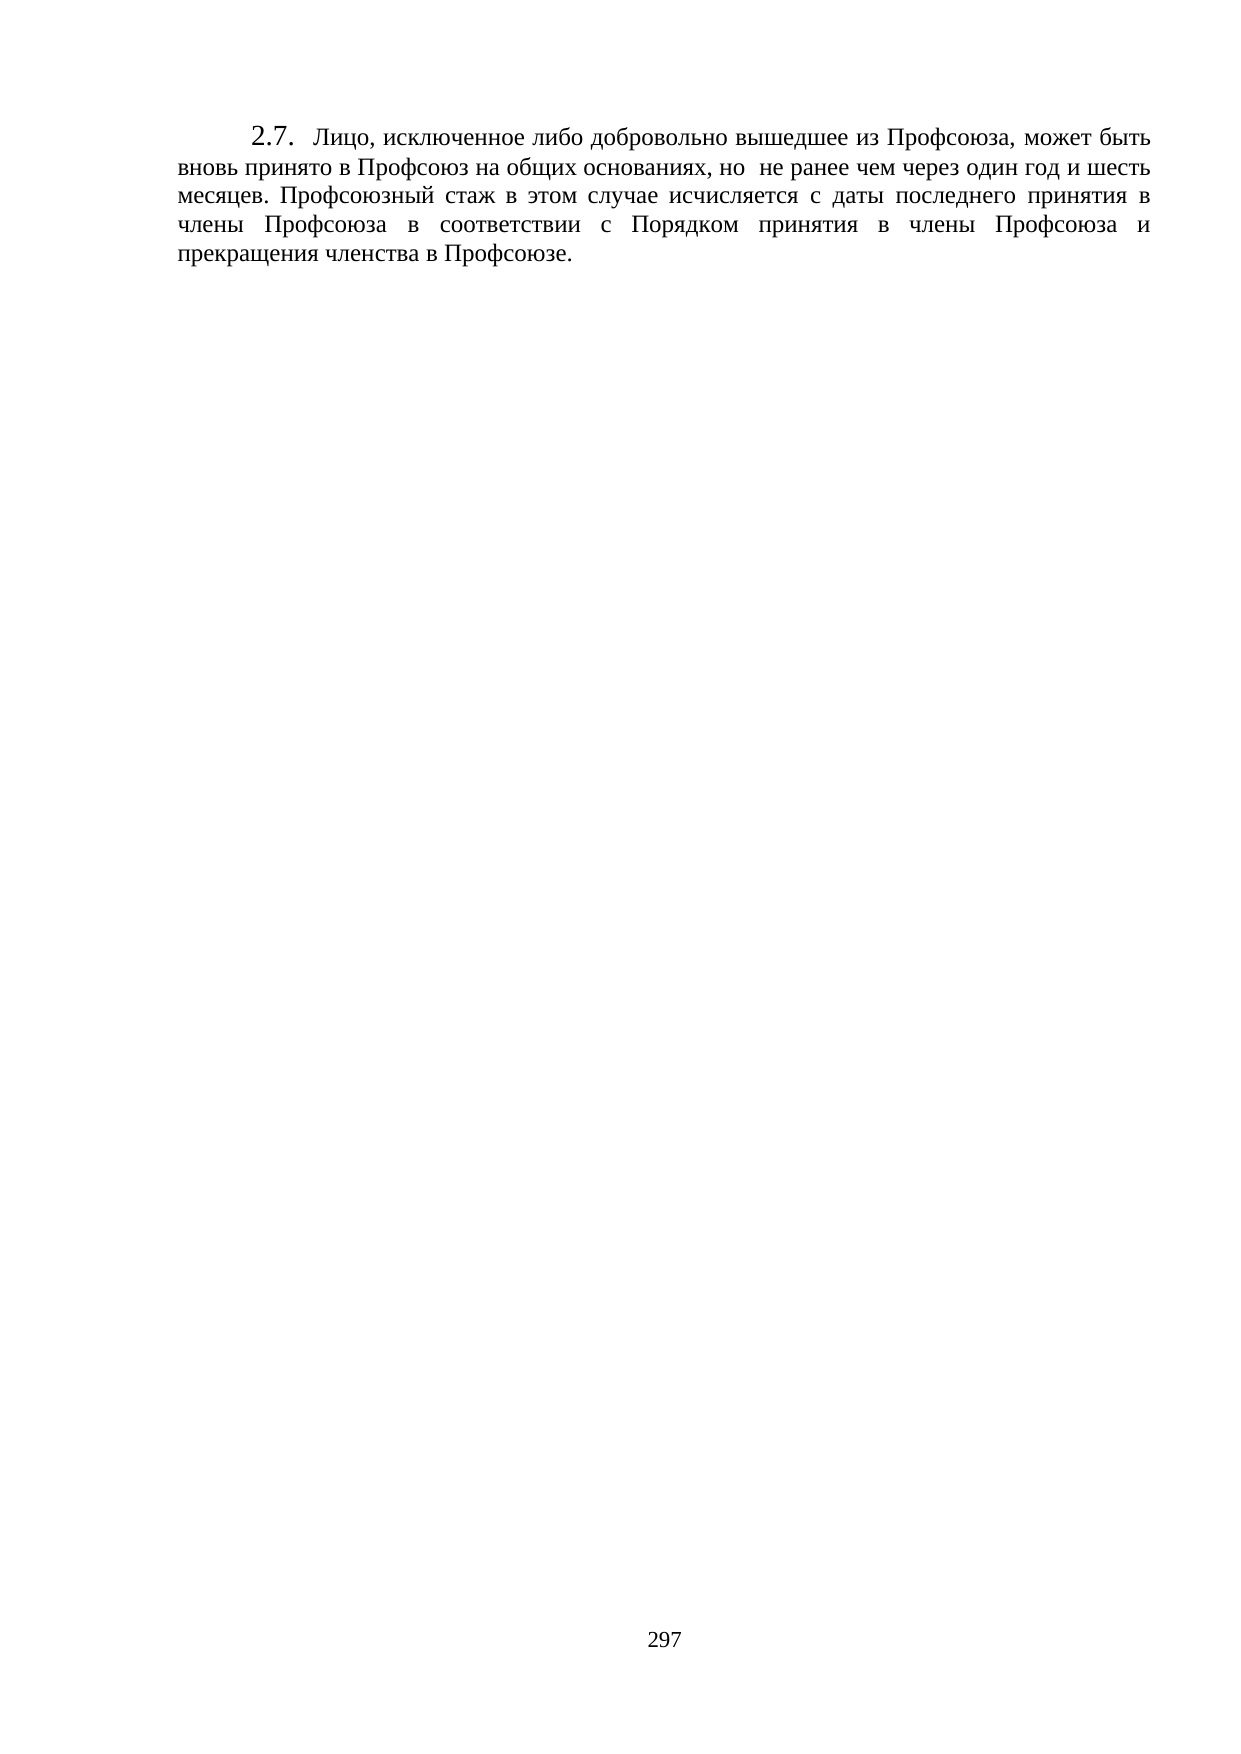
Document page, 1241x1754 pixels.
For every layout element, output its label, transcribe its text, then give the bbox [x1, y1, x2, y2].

list Лицо, исключенное либо добровольно вышедшее из Профсоюза, может быть вновь принято в Профсоюз на общих основаниях, но не ранее чем через один год и шесть месяцев. Профсоюзный стаж в этом случае исчисляется с даты последнего принятия в члены Профсоюза в соответствии с Порядком принятия в члены Профсоюза и прекращения членства в Профсоюзе. [177, 118, 1151, 267]
